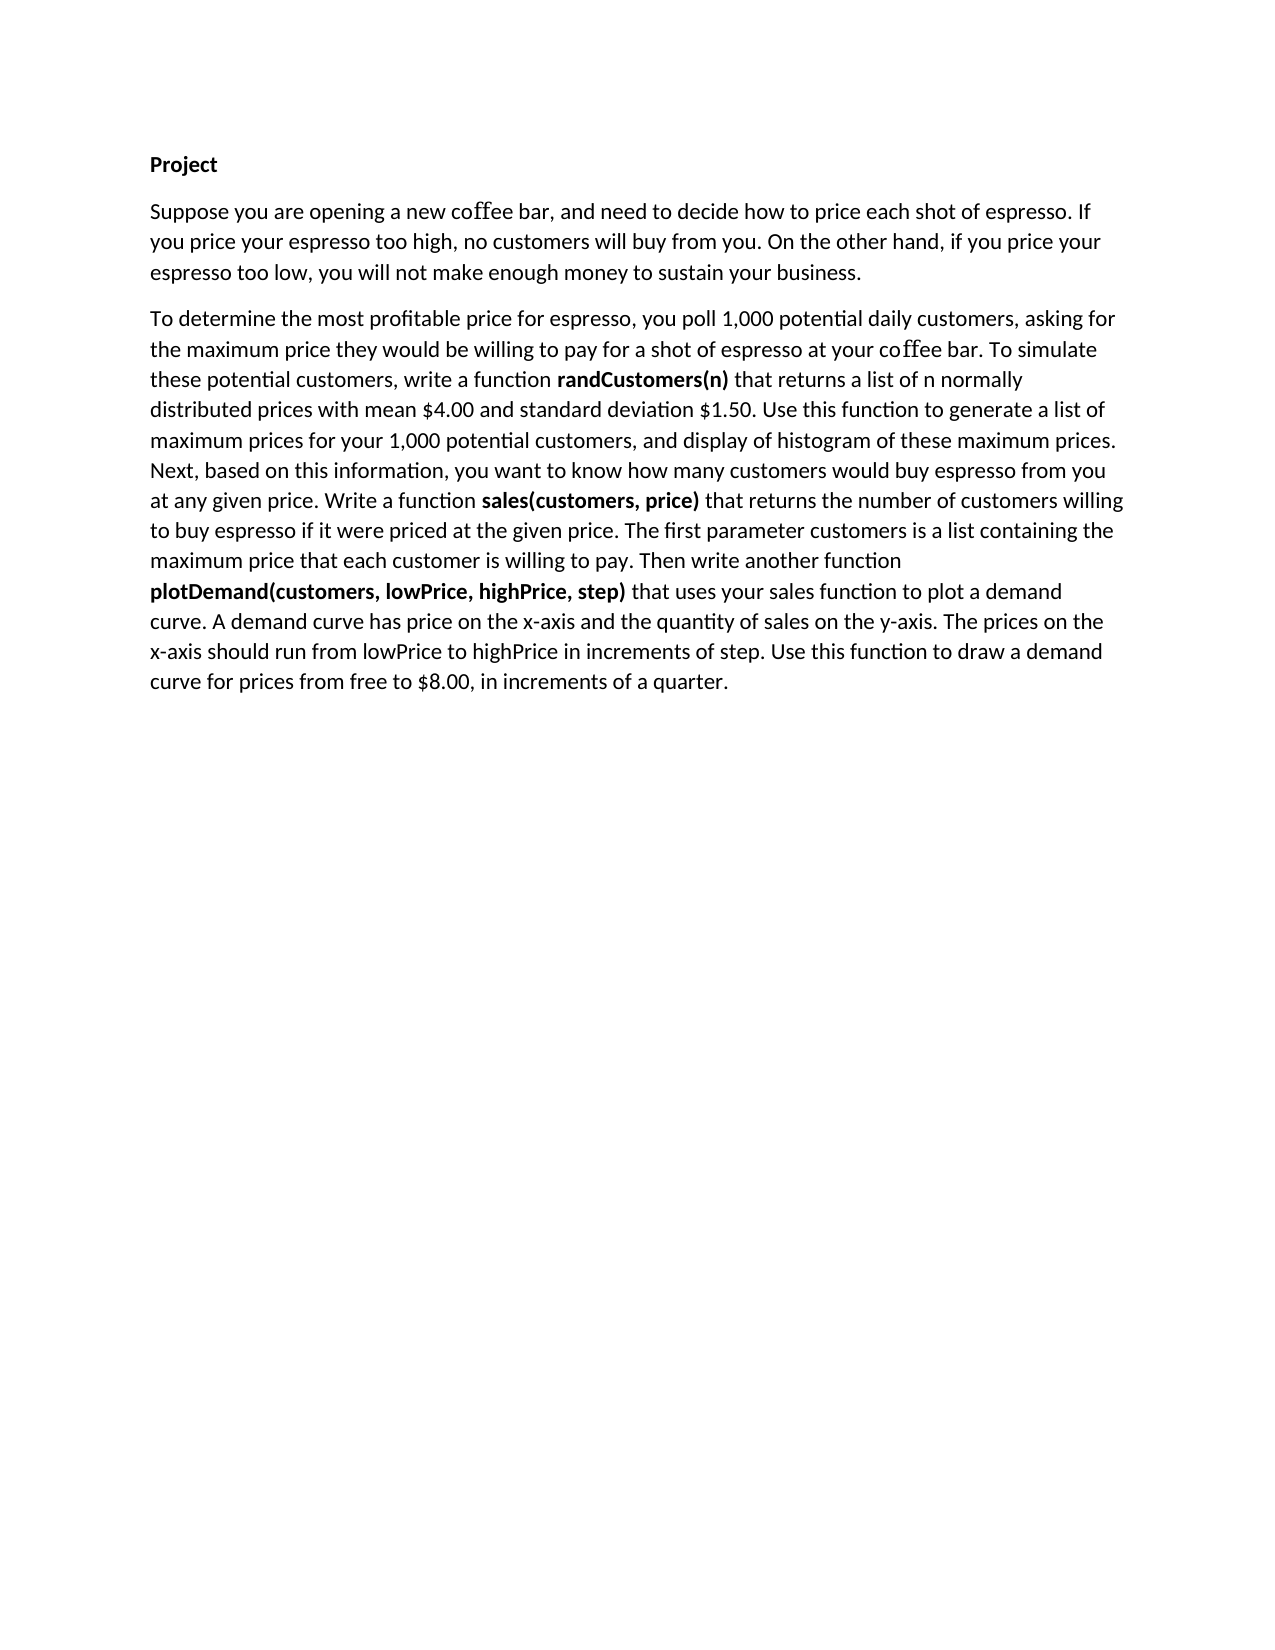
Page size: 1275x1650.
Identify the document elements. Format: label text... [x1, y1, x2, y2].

text Suppose you are opening a new coffee bar, and need to decide how to price each shot of espresso. If you price your espresso too high, no customers will buy from you. On the other hand, if you price your espresso too low, you will not make enough money to sustain your business. [150, 197, 1125, 286]
text To determine the most profitable price for espresso, you poll 1,000 potential daily customers, asking for the maximum price they would be willing to pay for a shot of espresso at your coffee bar. To simulate these potential customers, write a function randCustomers(n) that returns a list of n normally distributed prices with mean $4.00 and standard deviation $1.50. Use this function to generate a list of maximum prices for your 1,000 potential customers, and display of histogram of these maximum prices. Next, based on this information, you want to know how many customers would buy espresso from you at any given price. Write a function sales(customers, price) that returns the number of customers willing to buy espresso if it were priced at the given price. The first parameter customers is a list containing the maximum price that each customer is willing to pay. Then write another function plotDemand(customers, lowPrice, highPrice, step) that uses your sales function to plot a demand curve. A demand curve has price on the x-axis and the quantity of sales on the y-axis. The prices on the x-axis should run from lowPrice to highPrice in increments of step. Use this function to draw a demand curve for prices from free to $8.00, in increments of a quarter. [150, 304, 1125, 696]
text Project [150, 150, 1125, 178]
